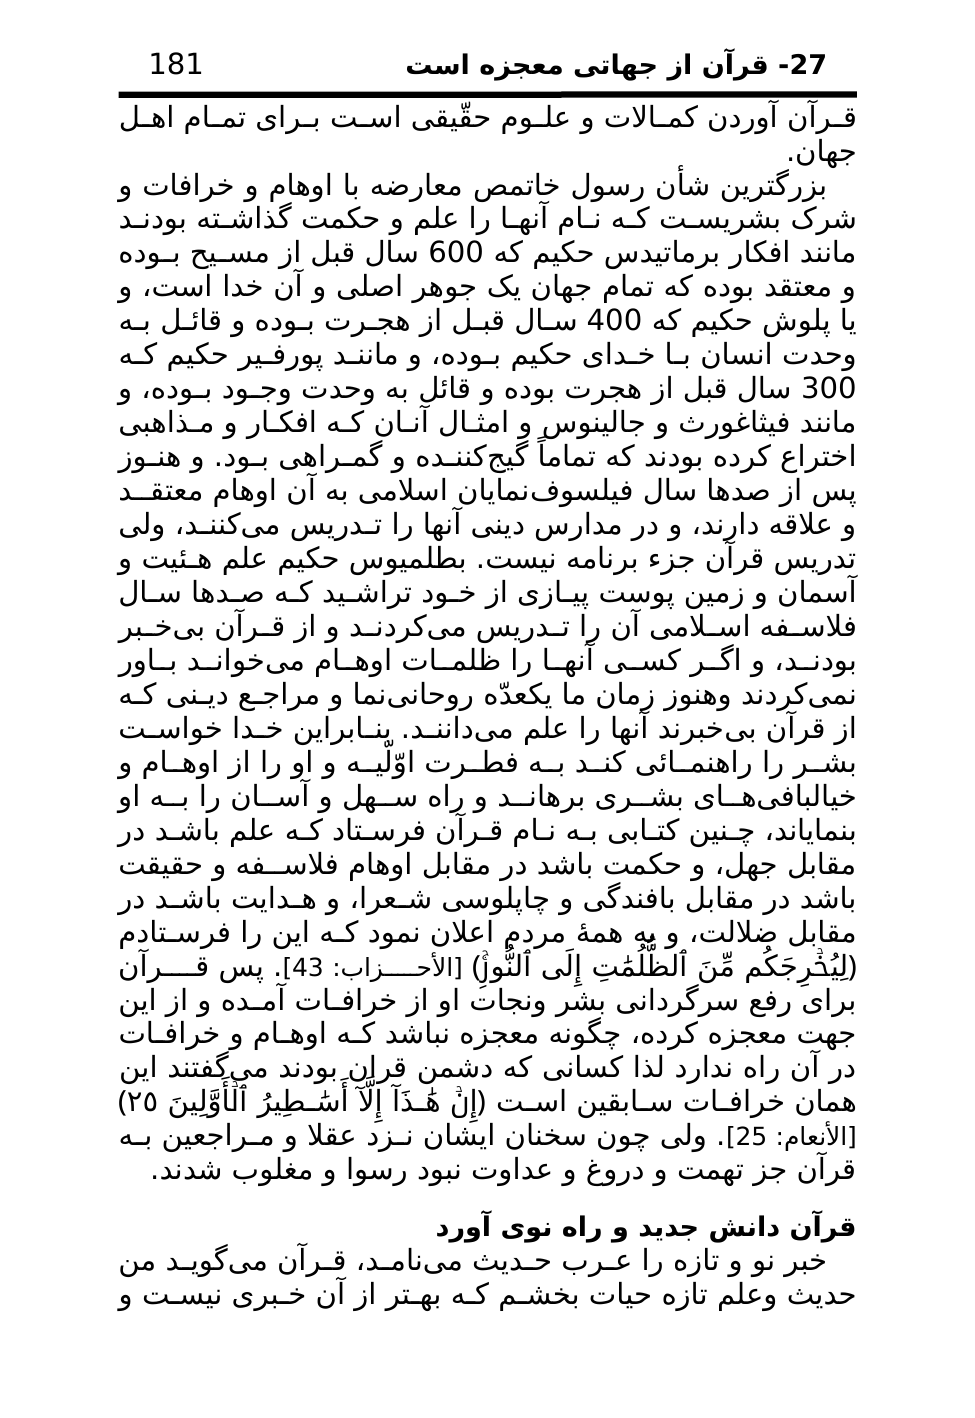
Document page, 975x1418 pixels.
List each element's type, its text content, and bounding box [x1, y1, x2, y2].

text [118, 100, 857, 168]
text قرآن دانش جدید و راه نوی آورد [118, 1212, 857, 1243]
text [118, 1243, 857, 1311]
text بزرگترین شأن رسول خاتمص معارضه با اوهام و خرافات و شرک بشریست که نام آنها را علم و حکمت گذاشته بودند مانند افکار برماتیدس حکیم که 600 سال قبل از مسیح بوده و معتقد بوده که تمام جهان یک جوهر اصلی و آن خدا است، و یا پلوش حکیم که 400 سال قبل از هجرت بوده و قائل به وحدت انسان با خدای حکیم بوده، و مانند پورفیر حکیم که 300 سال قبل از هجرت بوده و قائل به وحدت وجود بوده، و مانند فیثاغورث و جالینوس و امثال آنان که افکار و مذاهبی اختراع کرده بودند که تماماً گیج‌کننده و گمراهی بود. و هنوز پس از صدها سال فیلسوف‌نمایان اسلامی به آن اوهام معتقد و علاقه دارند، و در مدارس دینی آنها را تدریس می‌کنند، ولی تدریس قرآن جزء برنامه نیست. بطلمیوس حکیم علم هئیت و آسمان و زمین پوست‌ پیازی از خود تراشید که صدها سال فلاسفه اسلامی آن را تدریس می‌کردند و از قرآن بی‌خبر بودند، و اگر کسی آنها را ظلمات اوهام می‌خواند باور نمی‌کردند وهنوز زمان ما یکعدّه روحانی‌نما و مراجع دینی که از قرآن بی‌خبرند آنها را علم می‌دانند. بنابراین خدا خواست بشر را راهنمائی کند به فطرت اوّلّیه و او را از اوهام و خیالبافی‌های بشری برهاند و راه سهل و آسان را به او بنمایاند، چنین کتابی به نام قرآن فرستاد که علم باشد در مقابل جهل، و حکمت باشد در مقابل اوهام فلاسفه و حقیقت باشد در مقابل بافندگی و چاپلوسی شعرا، و هدایت باشد در مقابل ضلالت، و به همۀ مردم اعلان نمود که این را فرستادم ﴿لِيُخۡرِجَكُم مِّنَ ٱلظُّلُمَٰتِ إِلَى ٱلنُّورِۚ﴾ [الأحزاب: 43]. پس قرآن برای رفع سرگردانی بشر ونجات او از خرافات آمده و از این جهت معجزه کرده، چگونه معجزه نباشد که اوهام و خرافات در آن راه ندارد لذا کسانی که دشمن قران بودند می‌گفتند این همان خرافات سابقین است ﴿إِنۡ هَٰذَآ إِلَّآ أَسَٰطِيرُ ٱلۡأَوَّلِينَ ٢٥﴾ [الأنعام: 25]. ولی چون سخنان ایشان نزد عقلا و مراجعین به قرآن جز تهمت و دروغ و عداوت نبود رسوا و مغلوب شدند. [118, 168, 857, 1187]
